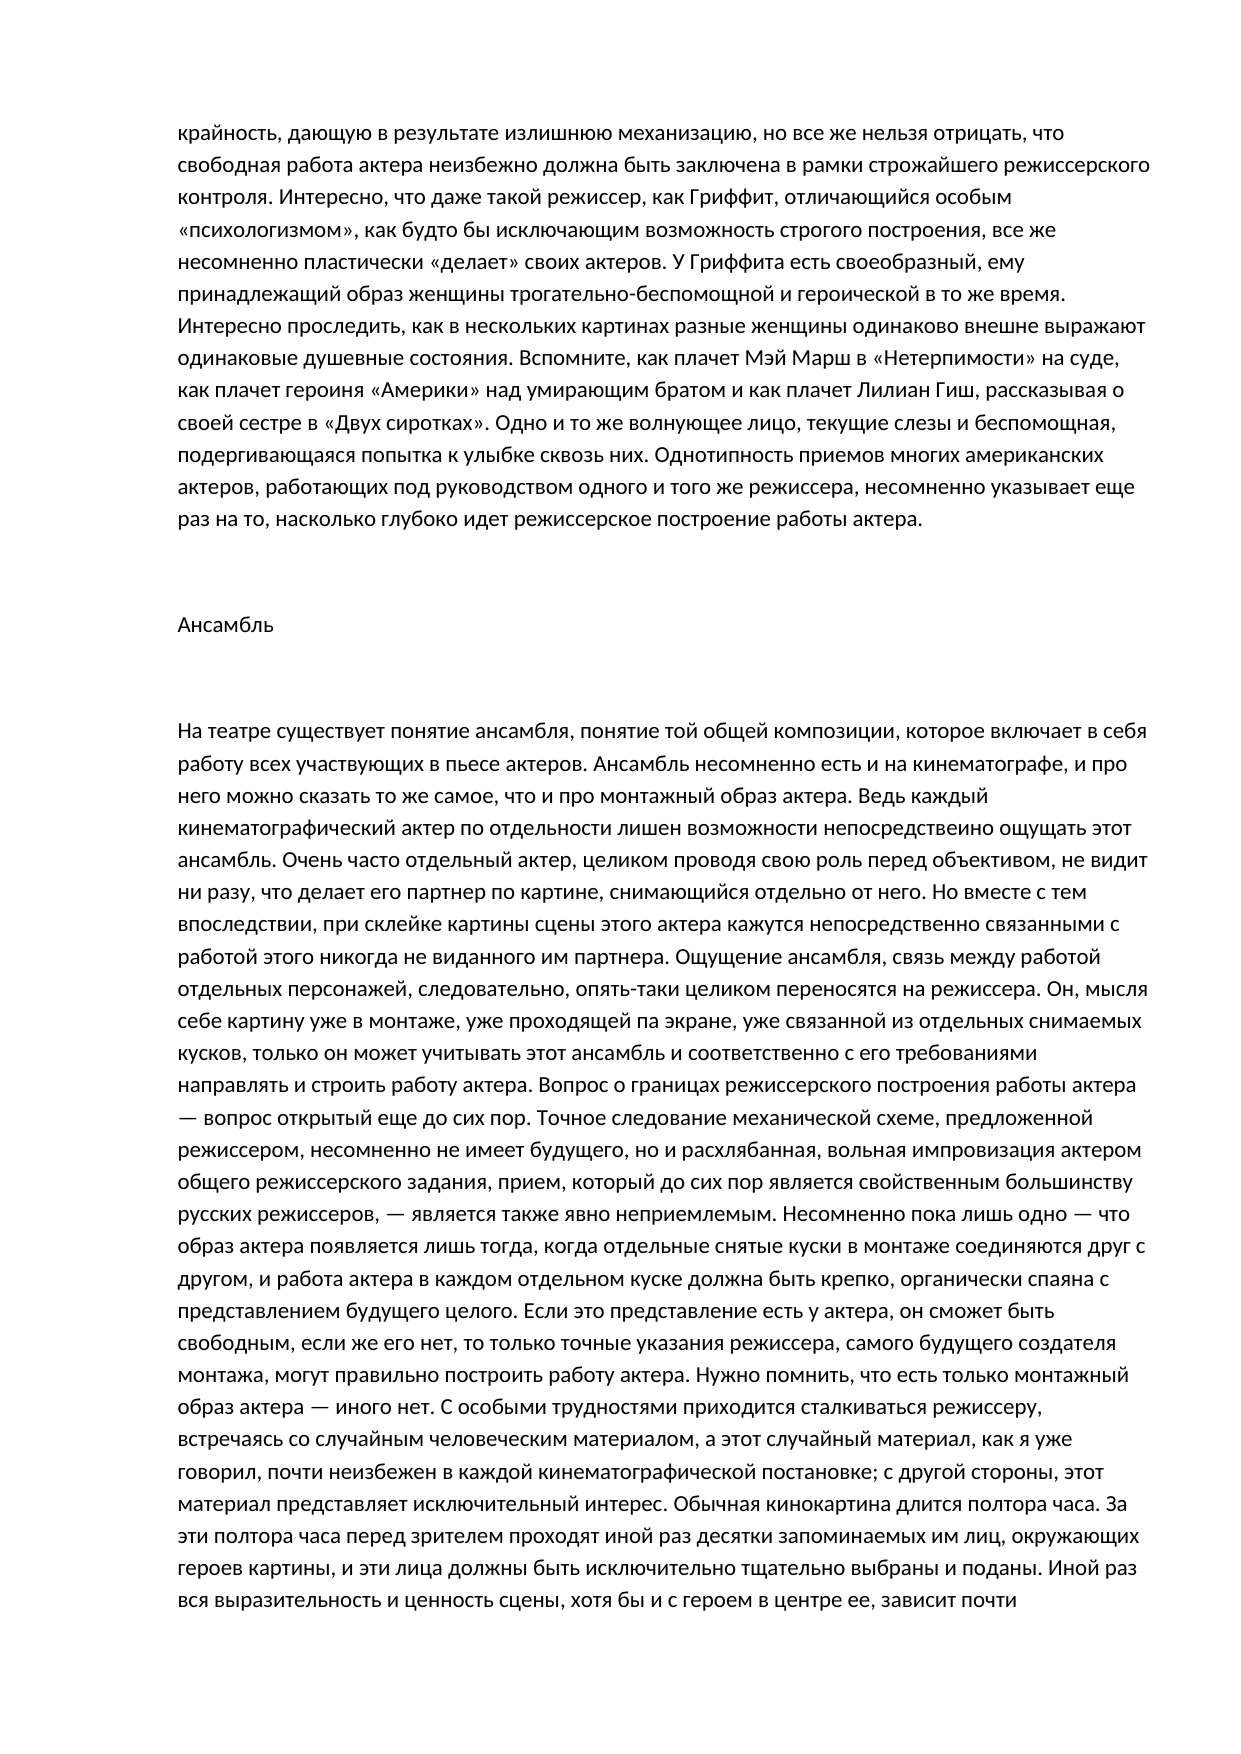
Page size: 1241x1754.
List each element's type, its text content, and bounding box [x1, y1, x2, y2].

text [177, 118, 1152, 532]
text Ансамбль [177, 610, 1152, 638]
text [177, 716, 1152, 1613]
